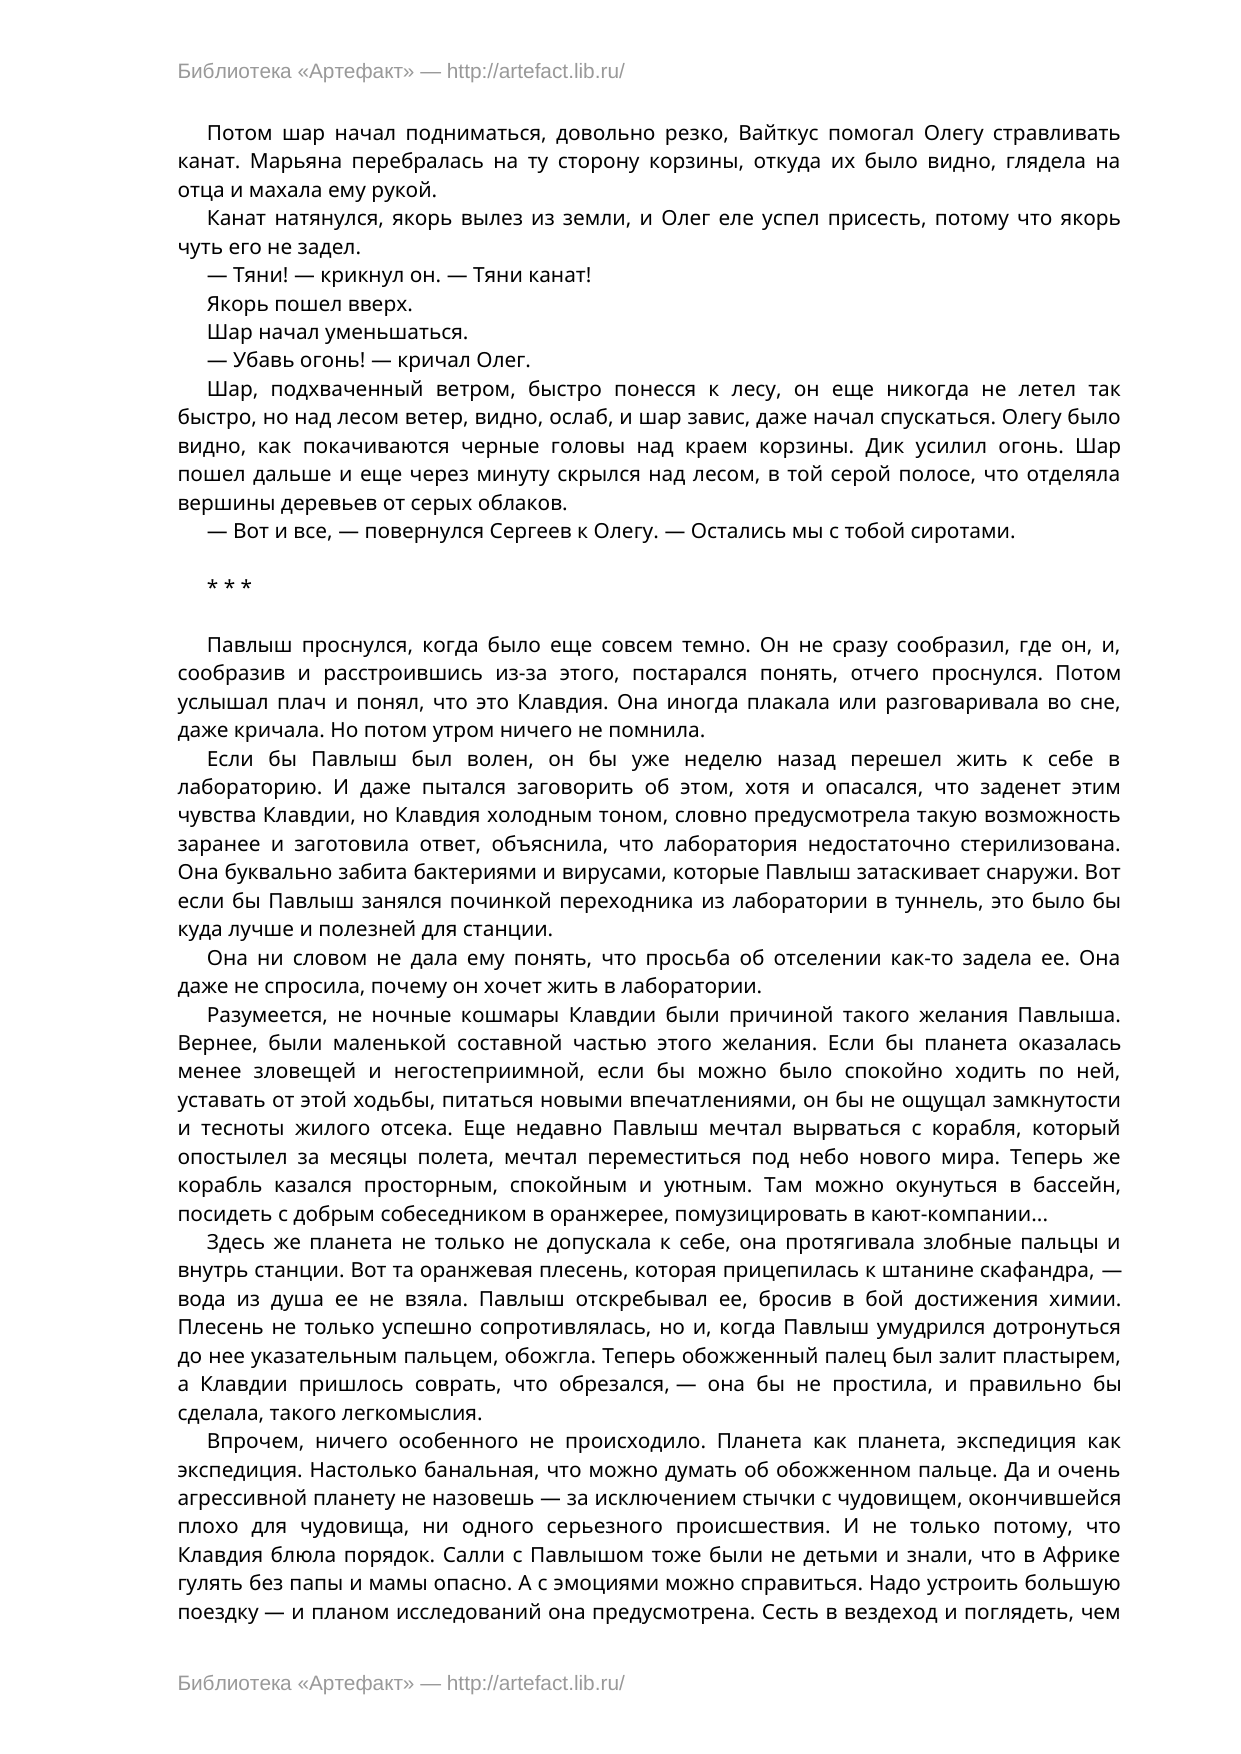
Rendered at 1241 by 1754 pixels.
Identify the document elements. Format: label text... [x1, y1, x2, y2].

text Канат натянулся, якорь вылез из земли, и Олег еле успел присесть, потому что якорь чуть его не задел. [177, 203, 1122, 260]
text Если бы Павлыш был волен, он бы уже неделю назад перешел жить к себе в лабораторию. И даже пытался заговорить об этом, хотя и опасался, что заденет этим чувства Клавдии, но Клавдия холодным тоном, словно предусмотрела такую возможность заранее и заготовила ответ, объяснила, что лаборатория недостаточно стерилизована. Она буквально забита бактериями и вирусами, которые Павлыш затаскивает снаружи. Вот если бы Павлыш занялся починкой переходника из лаборатории в туннель, это было бы куда лучше и полезней для станции. [177, 744, 1122, 943]
text — Вот и все, — повернулся Сергеев к Олегу. — Остались мы с тобой сиротами. [177, 516, 1122, 545]
text Павлыш проснулся, когда было еще совсем темно. Он не сразу сообразил, где он, и, сообразив и расстроившись из-за этого, постарался понять, отчего проснулся. Потом услышал плач и понял, что это Клавдия. Она иногда плакала или разговаривала во сне, даже кричала. Но потом утром ничего не помнила. [177, 630, 1122, 744]
text Она ни словом не дала ему понять, что просьба об отселении как-то задела ее. Она даже не спросила, почему он хочет жить в лаборатории. [177, 943, 1122, 1000]
text Якорь пошел вверх. [177, 289, 1122, 317]
text Разумеется, не ночные кошмары Клавдии были причиной такого желания Павлыша. Вернее, были маленькой составной частью этого желания. Если бы планета оказалась менее зловещей и негостеприимной, если бы можно было спокойно ходить по ней, уставать от этой ходьбы, питаться новыми впечатлениями, он бы не ощущал замкнутости и тесноты жилого отсека. Еще недавно Павлыш мечтал вырваться с корабля, который опостылел за месяцы полета, мечтал переместиться под небо нового мира. Теперь же корабль казался просторным, спокойным и уютным. Там можно окунуться в бассейн, посидеть с добрым собеседником в оранжерее, помузицировать в кают-компании... [177, 1000, 1122, 1227]
text Шар начал уменьшаться. [177, 317, 1122, 346]
subtitle * * * [177, 573, 1122, 602]
text Здесь же планета не только не допускала к себе, она протягивала злобные пальцы и внутрь станции. Вот та оранжевая плесень, которая прицепилась к штанине скафандра, — вода из душа ее не взяла. Павлыш отскребывал ее, бросив в бой достижения химии. Плесень не только успешно сопротивлялась, но и, когда Павлыш умудрился дотронуться до нее указательным пальцем, обожгла. Теперь обожженный палец был залит пластырем, а Клавдии пришлось соврать, что обрезался, — она бы не простила, и правильно бы сделала, такого легкомыслия. [177, 1227, 1122, 1426]
text Потом шар начал подниматься, довольно резко, Вайткус помогал Олегу стравливать канат. Марьяна перебралась на ту сторону корзины, откуда их было видно, глядела на отца и махала ему рукой. [177, 118, 1122, 203]
text — Убавь огонь! — кричал Олег. [177, 346, 1122, 374]
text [177, 1426, 1122, 1625]
text Шар, подхваченный ветром, быстро понесся к лесу, он еще никогда не летел так быстро, но над лесом ветер, видно, ослаб, и шар завис, даже начал спускаться. Олегу было видно, как покачиваются черные головы над краем корзины. Дик усилил огонь. Шар пошел дальше и еще через минуту скрылся над лесом, в той серой полосе, что отделяла вершины деревьев от серых облаков. [177, 374, 1122, 516]
text — Тяни! — крикнул он. — Тяни канат! [177, 260, 1122, 289]
